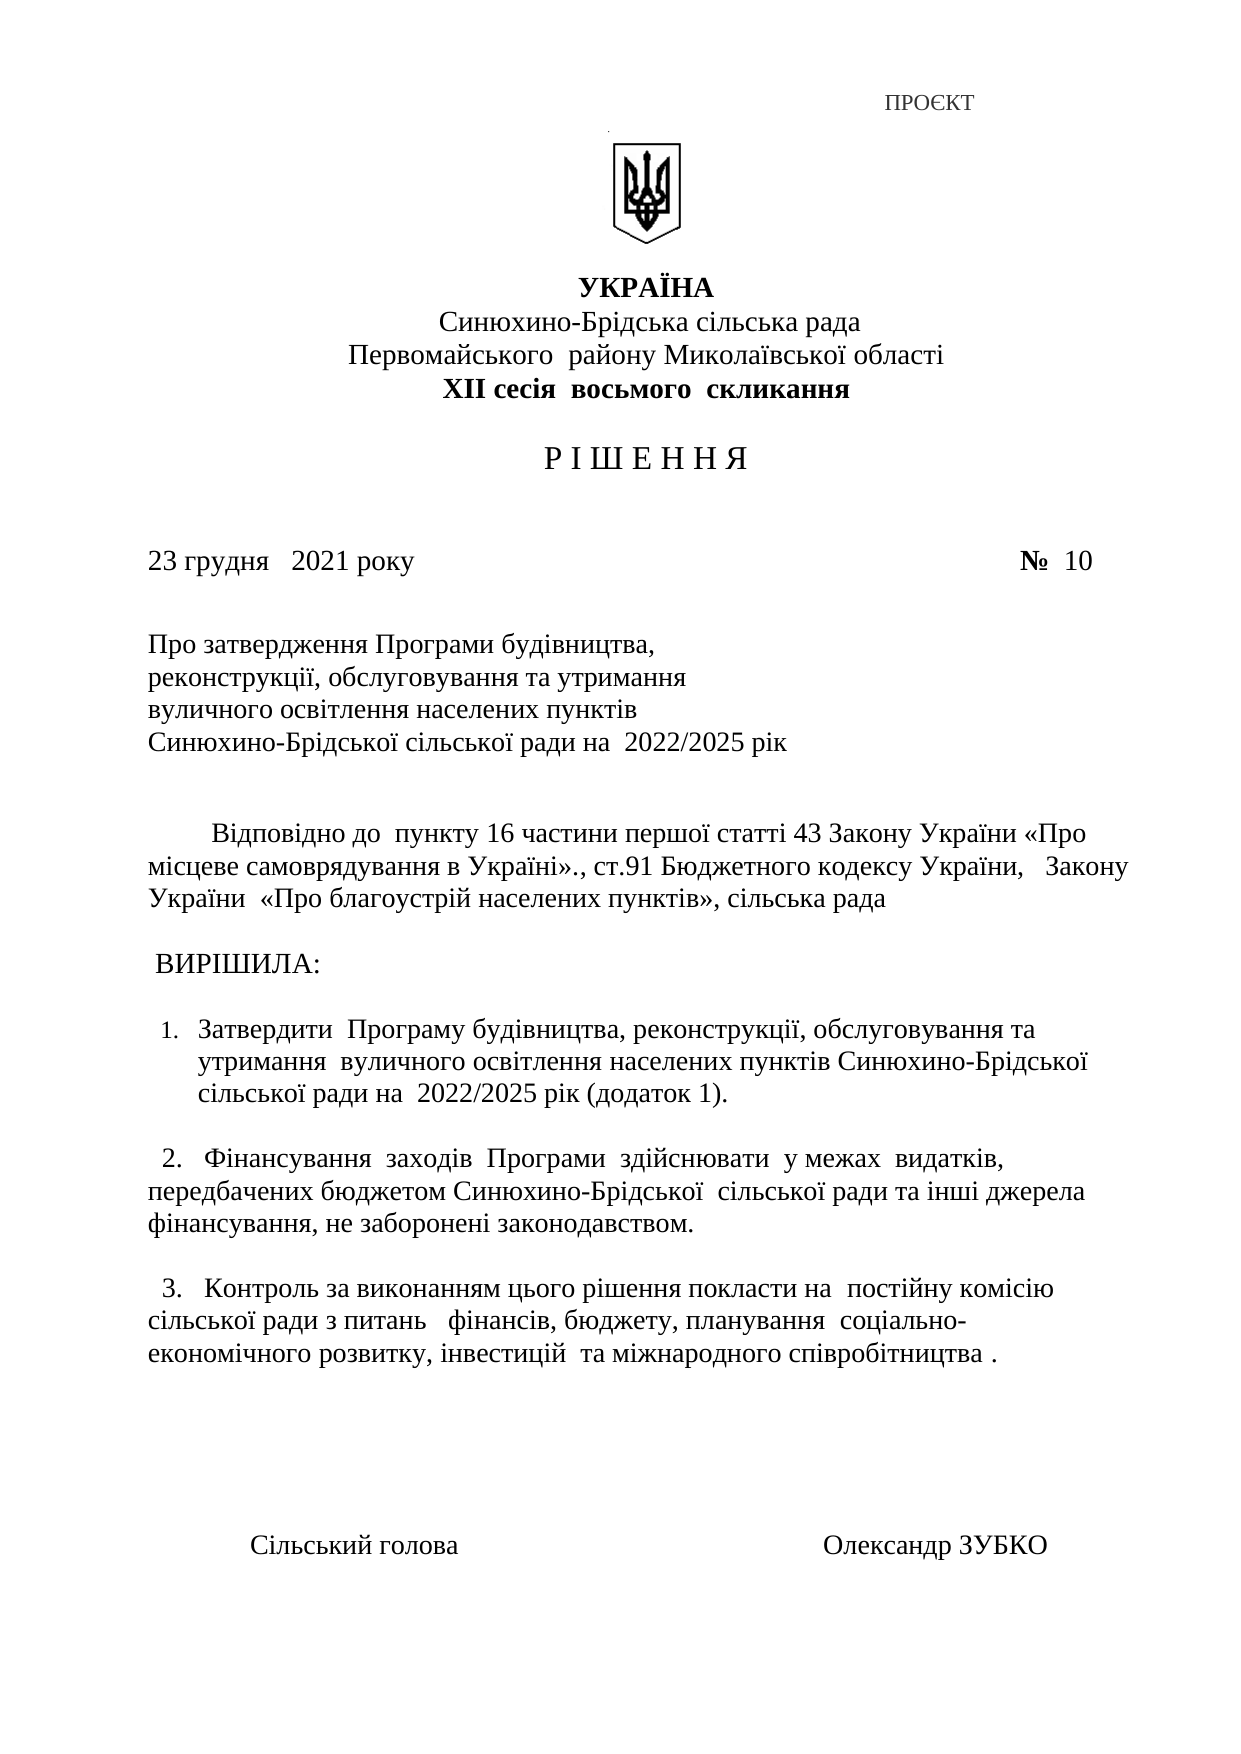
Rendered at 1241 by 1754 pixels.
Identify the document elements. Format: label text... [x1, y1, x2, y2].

text Сільський голова Олександр ЗУБКО [148, 1528, 1152, 1561]
text 3. Контроль за виконанням цього рішення покласти на постійну комісію сільської ради з питань фінансів, бюджету, планування соціально- економічного розвитку, інвестицій та міжнародного співробітництва . [148, 1271, 1128, 1368]
text ХІІ сесія восьмого скликання [148, 371, 1152, 404]
text Відповідно до пункту 16 частини першої статті 43 Закону України «Про місцеве самоврядування в Україні»., ст.91 Бюджетного кодексу України, Закону України «Про благоустрій населених пунктів», сільська рада [148, 816, 1152, 913]
text УКРАЇНА [148, 270, 1152, 304]
text вуличного освітлення населених пунктів [148, 692, 1152, 724]
text реконструкції, обслуговування та утримання [148, 660, 1152, 692]
text Р І Ш Е Н Н Я [148, 438, 1152, 476]
text Первомайського району Миколаївської області [148, 337, 1152, 371]
picture [589, 115, 704, 265]
text ВИРІШИЛА: [148, 946, 1152, 979]
text Про затвердження Програми будівництва, [148, 627, 1152, 660]
list Затвердити Програму будівництва, реконструкції, обслуговування та утримання вуличного освітлення населених пунктів Синюхино-Брідської сільської ради на 2022/2025 рік (додаток 1). [160, 1012, 1152, 1109]
text Синюхино-Брідської сільської ради на 2022/2025 рік [148, 724, 1152, 757]
text 2. Фінансування заходів Програми здійснювати у межах видатків, передбачених бюджетом Синюхино-Брідської сільської ради та інші джерела фінансування, не заборонені законодавством. [148, 1141, 1152, 1238]
text ПРОЄКТ [148, 88, 1152, 115]
text Синюхино-Брідська сільська рада [148, 304, 1152, 337]
text 23 грудня 2021 року № 10 [148, 543, 1152, 577]
